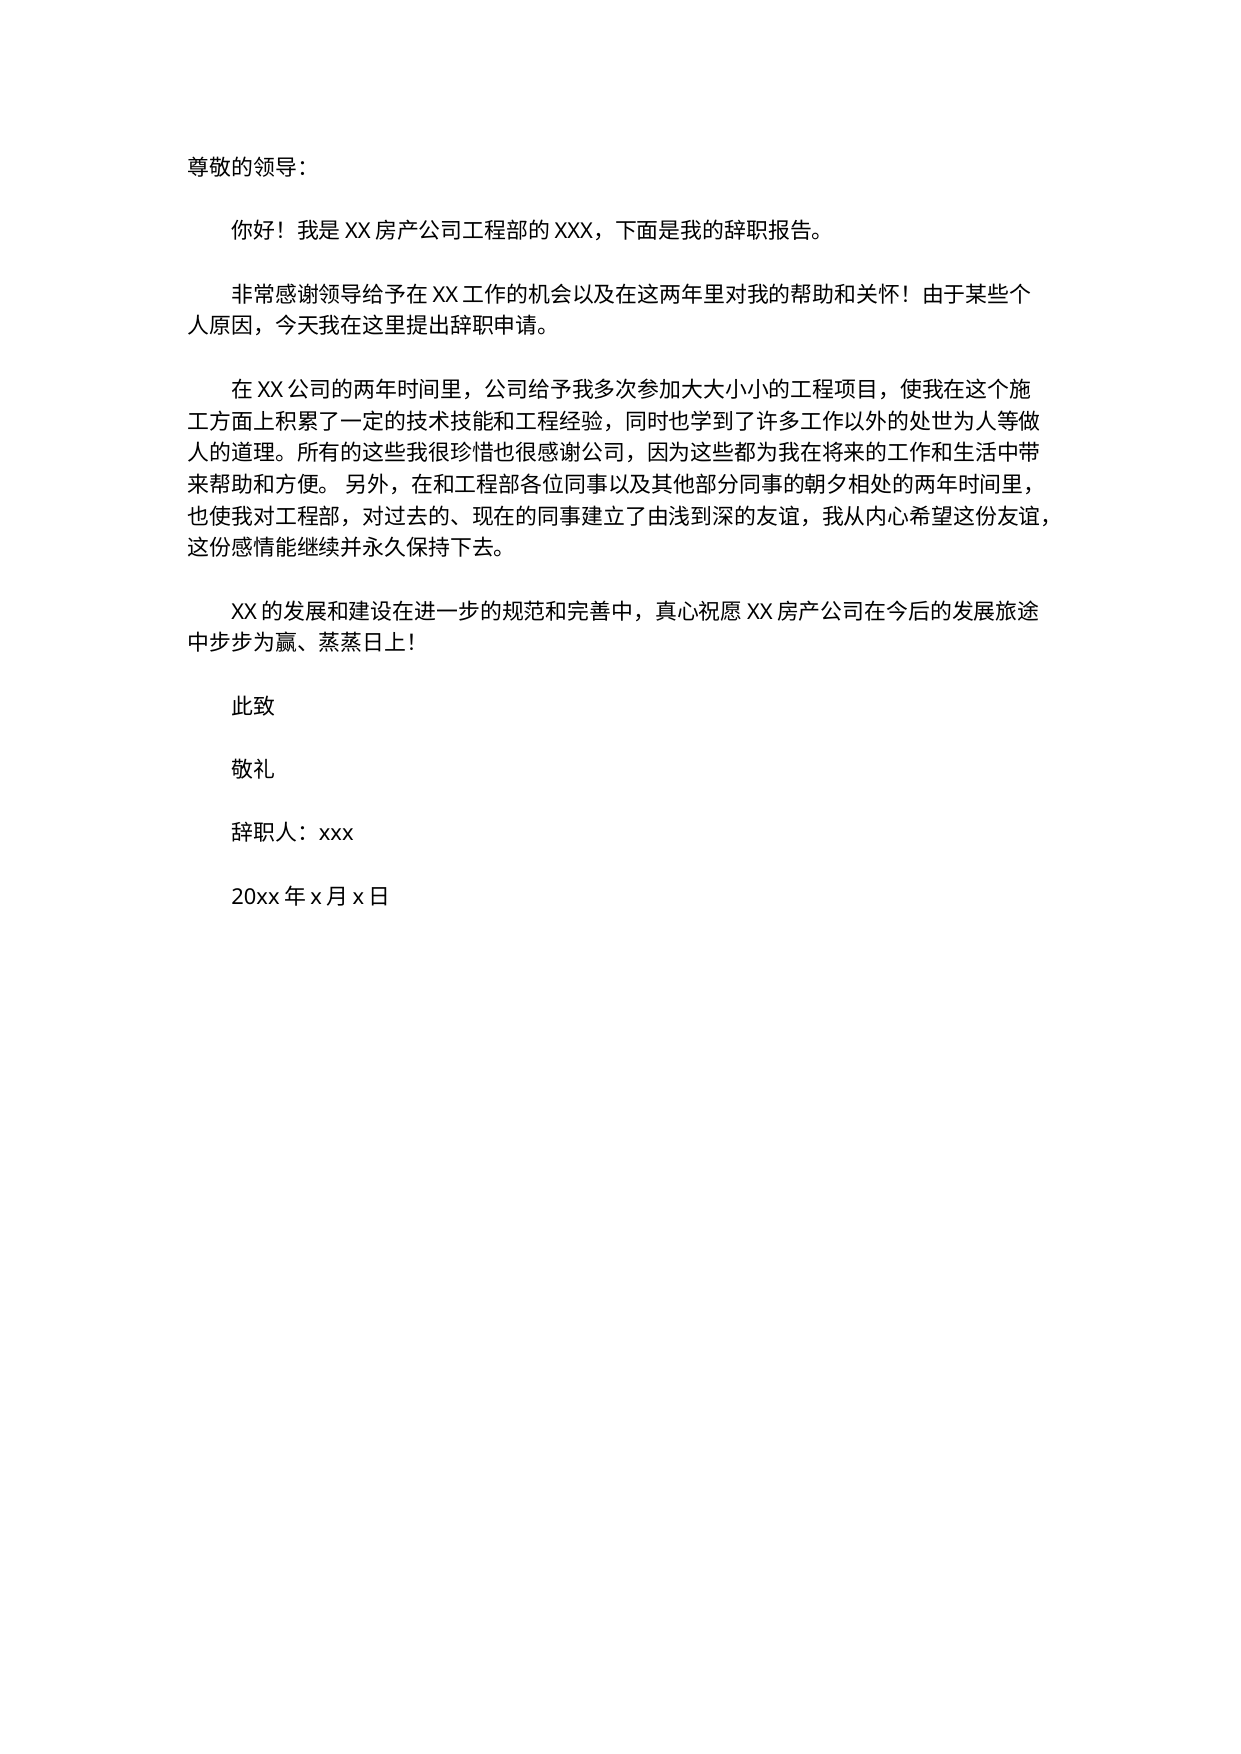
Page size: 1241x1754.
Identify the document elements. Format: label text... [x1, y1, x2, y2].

text 尊敬的领导： 你好！我是XX房产公司工程部的XXX，下面是我的辞职报告。 非常感谢领导给予在XX工作的机会以及在这两年里对我的帮助和关怀！由于某些个人原因，今天我在这里提出辞职申请。 在XX公司的两年时间里，公司给予我多次参加大大小小的工程项目，使我在这个施工方面上积累了一定的技术技能和工程经验，同时也学到了许多工作以外的处世为人等做人的道理。所有的这些我很珍惜也很感谢公司，因为这些都为我在将来的工作和生活中带来帮助和方便。 另外，在和工程部各位同事以及其他部分同事的朝夕相处的两年时间里，也使我对工程部，对过去的、现在的同事建立了由浅到深的友谊，我从内心希望这份友谊，这份感情能继续并永久保持下去。 XX的发展和建设在进一步的规范和完善中，真心祝愿XX房产公司在今后的发展旅途中步步为赢、蒸蒸日上！ 此致 敬礼 辞职人：xxx 20xx年x月x日 [187, 150, 1053, 942]
